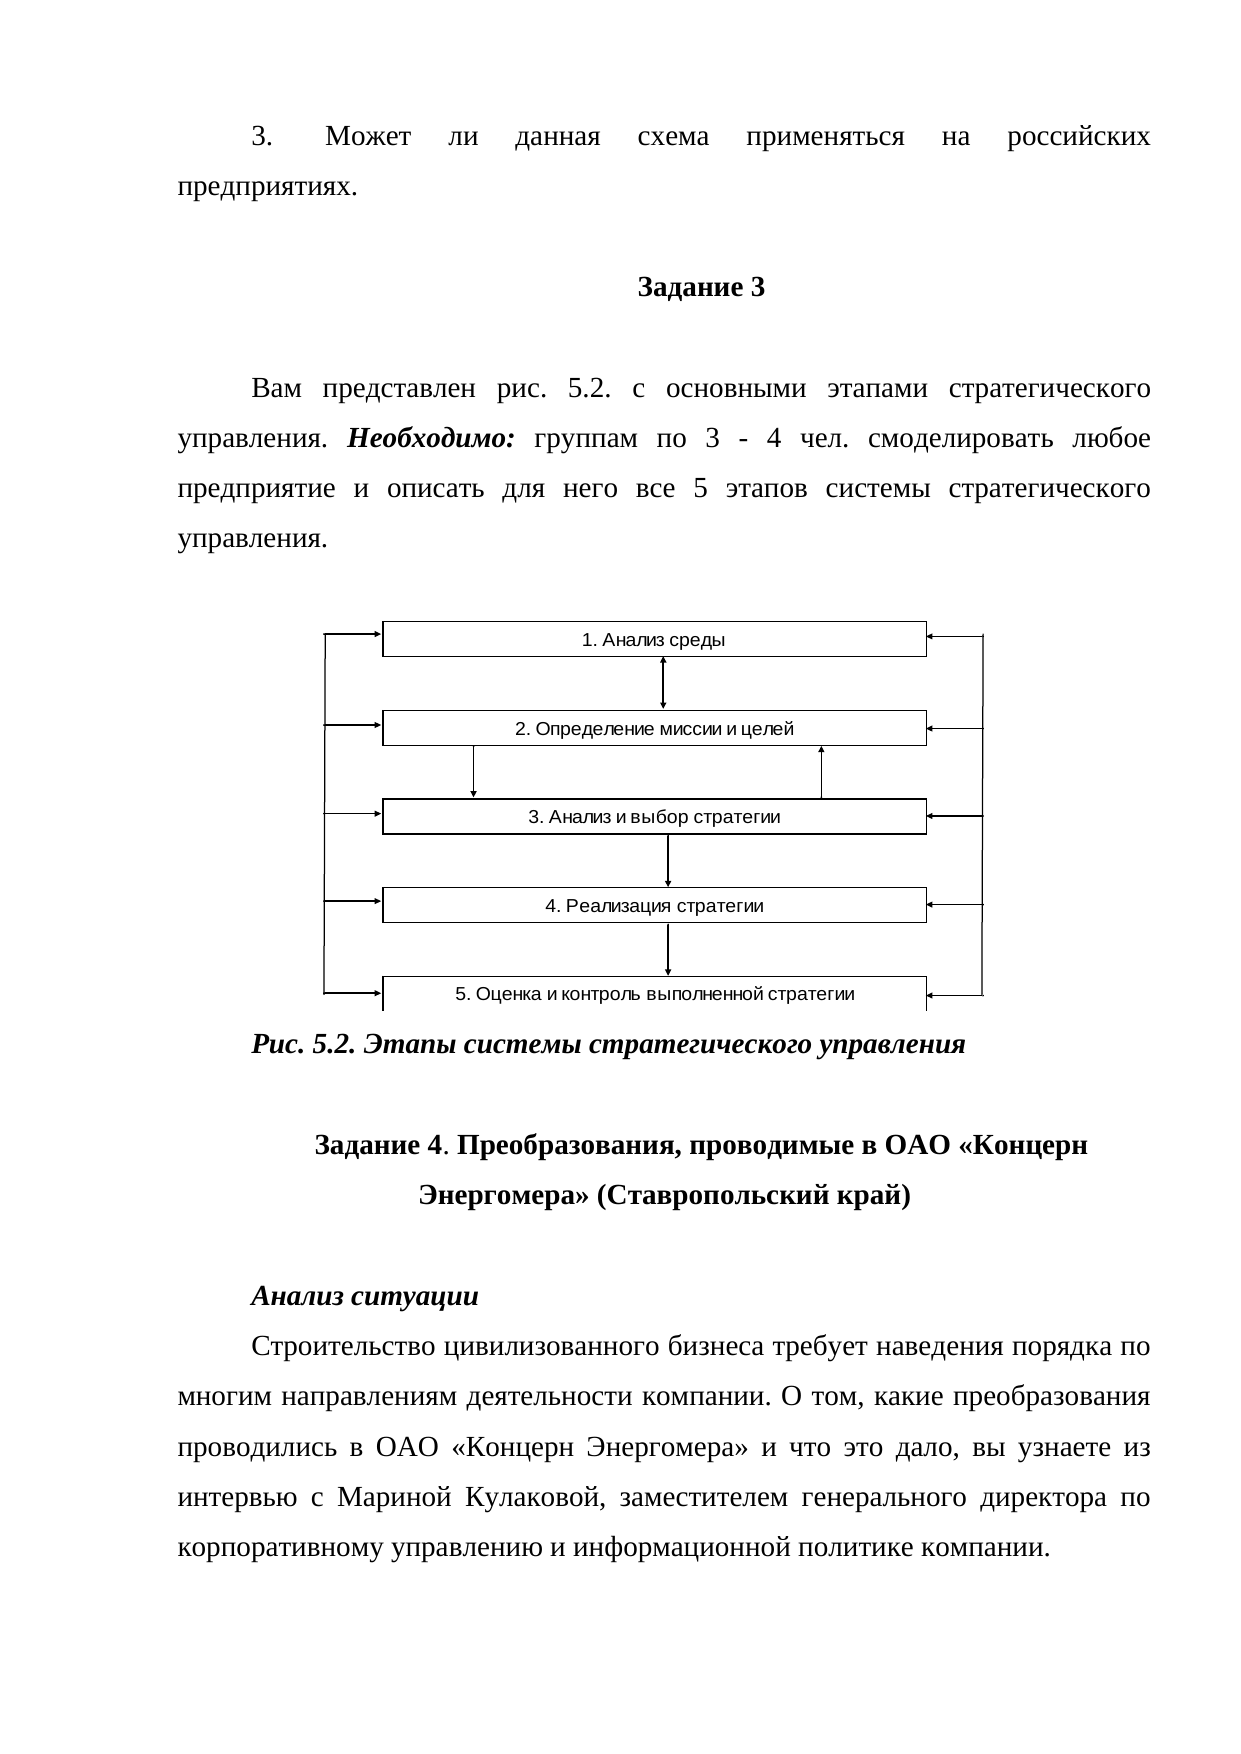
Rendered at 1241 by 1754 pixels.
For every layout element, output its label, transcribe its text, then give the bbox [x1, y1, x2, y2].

text Задание 4. Преобразования, проводимые в ОАО «Концерн Энергомера» (Ставропольский край) [177, 1127, 1152, 1211]
list Может ли данная схема применяться на российских предприятиях. [177, 118, 1152, 202]
text Строительство цивилизованного бизнеса требует наведения порядка по многим направлениям деятельности компании. О том, какие преобразования проводились в ОАО «Концерн Энергомера» и что это дало, вы узнаете из интервью с Мариной Кулаковой, заместителем генерального директора по корпоративному управлению и информационной политике компании. [177, 1328, 1152, 1563]
text Анализ ситуации [177, 1278, 1152, 1311]
text Вам представлен рис. 5.2. с основными этапами стратегического управления. Необходимо: группам по 3 - 4 чел. смоделировать любое предприятие и описать для него все 5 этапов системы стратегического управления. [177, 370, 1152, 554]
text Задание 3 [177, 269, 1152, 303]
text Рис. 5.2. Этапы системы стратегического управления [177, 1026, 1152, 1060]
